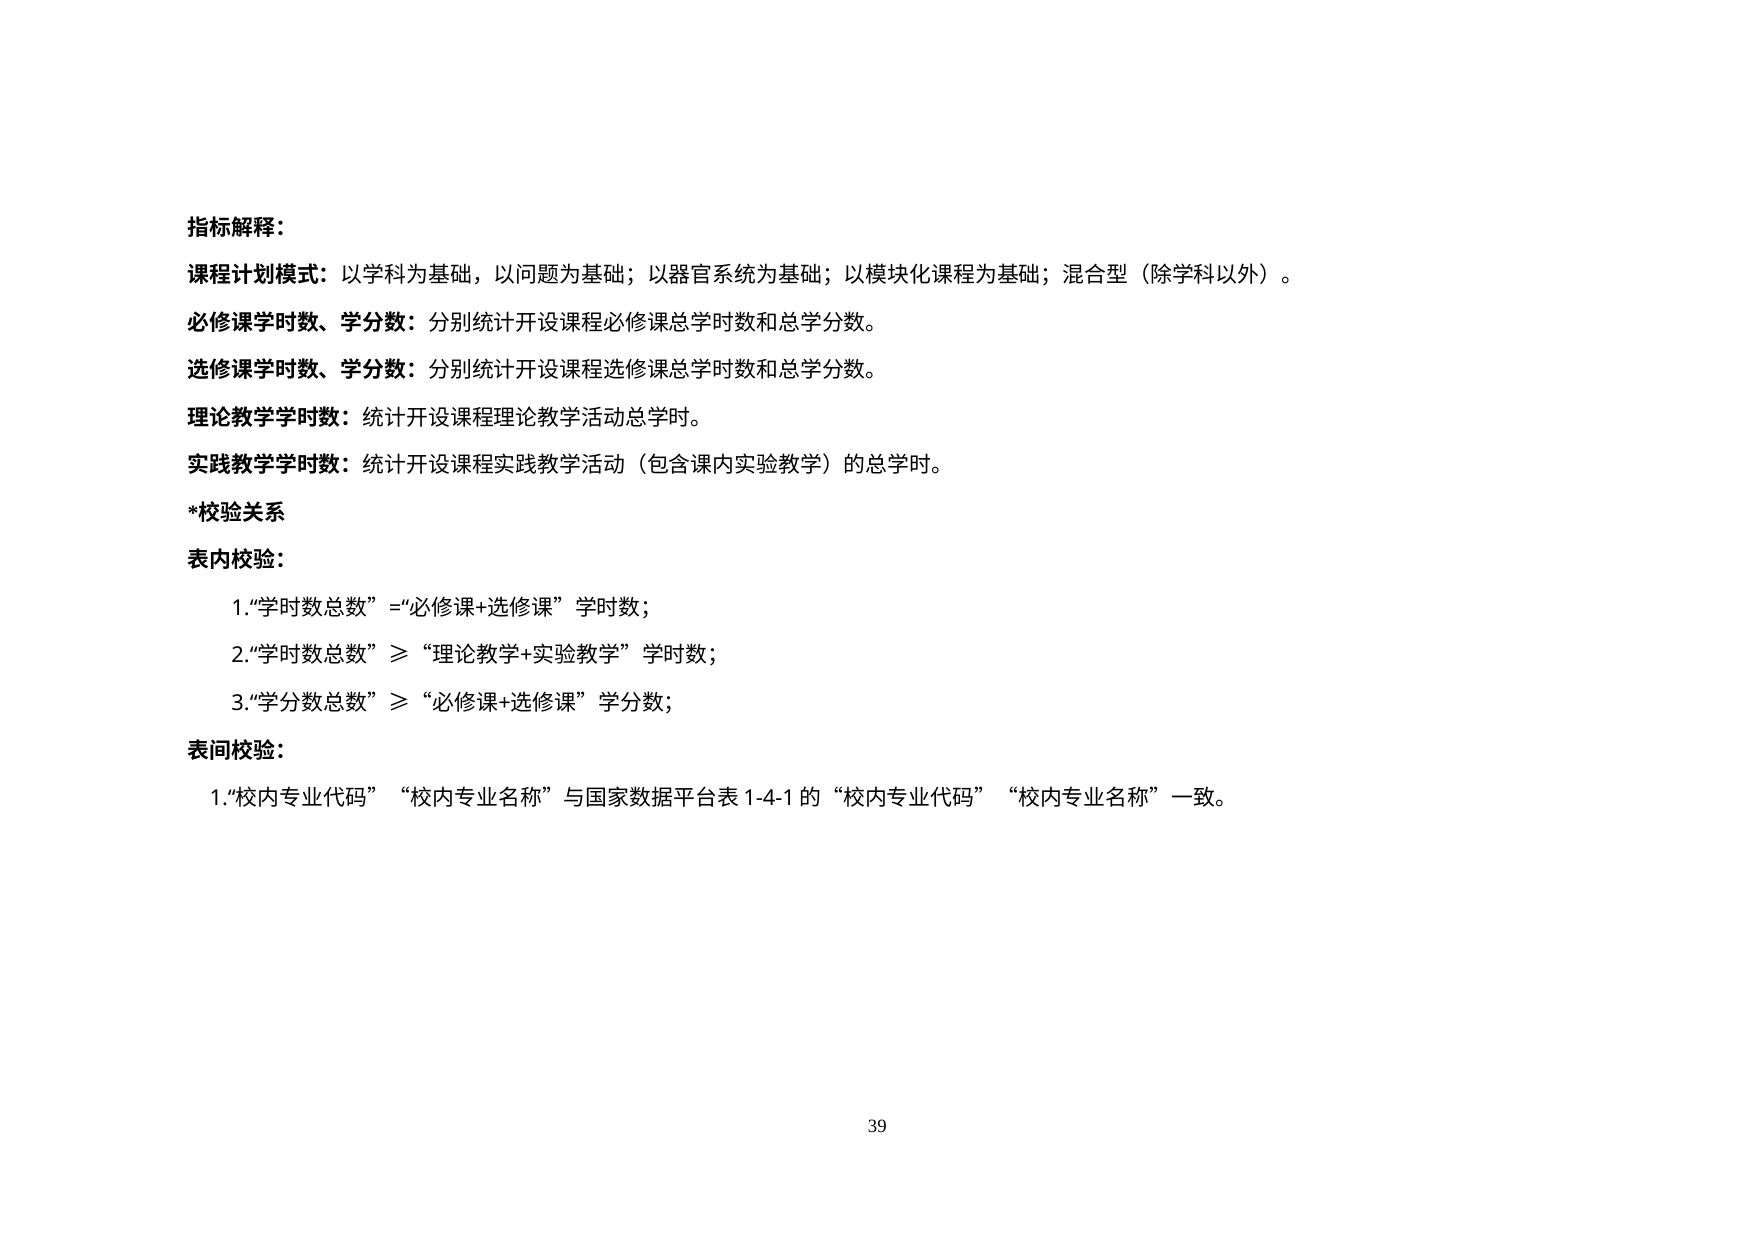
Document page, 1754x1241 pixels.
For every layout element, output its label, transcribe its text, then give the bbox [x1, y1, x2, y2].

text 表内校验： [187, 542, 1566, 574]
text 表间校验： [187, 733, 1566, 764]
text 3.“学分数总数”≥“必修课+选修课”学分数； [187, 685, 1566, 717]
text 必修课学时数、学分数：分别统计开设课程必修课总学时数和总学分数。 [187, 305, 1566, 336]
text 课程计划模式：以学科为基础，以问题为基础；以器官系统为基础；以模块化课程为基础；混合型（除学科以外）。 [187, 257, 1566, 289]
text 实践教学学时数：统计开设课程实践教学活动（包含课内实验教学）的总学时。 [187, 447, 1566, 479]
text 理论教学学时数：统计开设课程理论教学活动总学时。 [187, 400, 1566, 431]
text 选修课学时数、学分数：分别统计开设课程选修课总学时数和总学分数。 [187, 352, 1566, 384]
text 1.“校内专业代码”“校内专业名称”与国家数据平台表1-4-1的“校内专业代码”“校内专业名称”一致。 [187, 780, 1566, 813]
text 指标解释： [187, 210, 1566, 241]
text *校验关系 [187, 495, 1566, 526]
text 2.“学时数总数”≥“理论教学+实验教学”学时数； [187, 637, 1566, 669]
text 1.“学时数总数”=“必修课+选修课”学时数； [187, 590, 1566, 622]
